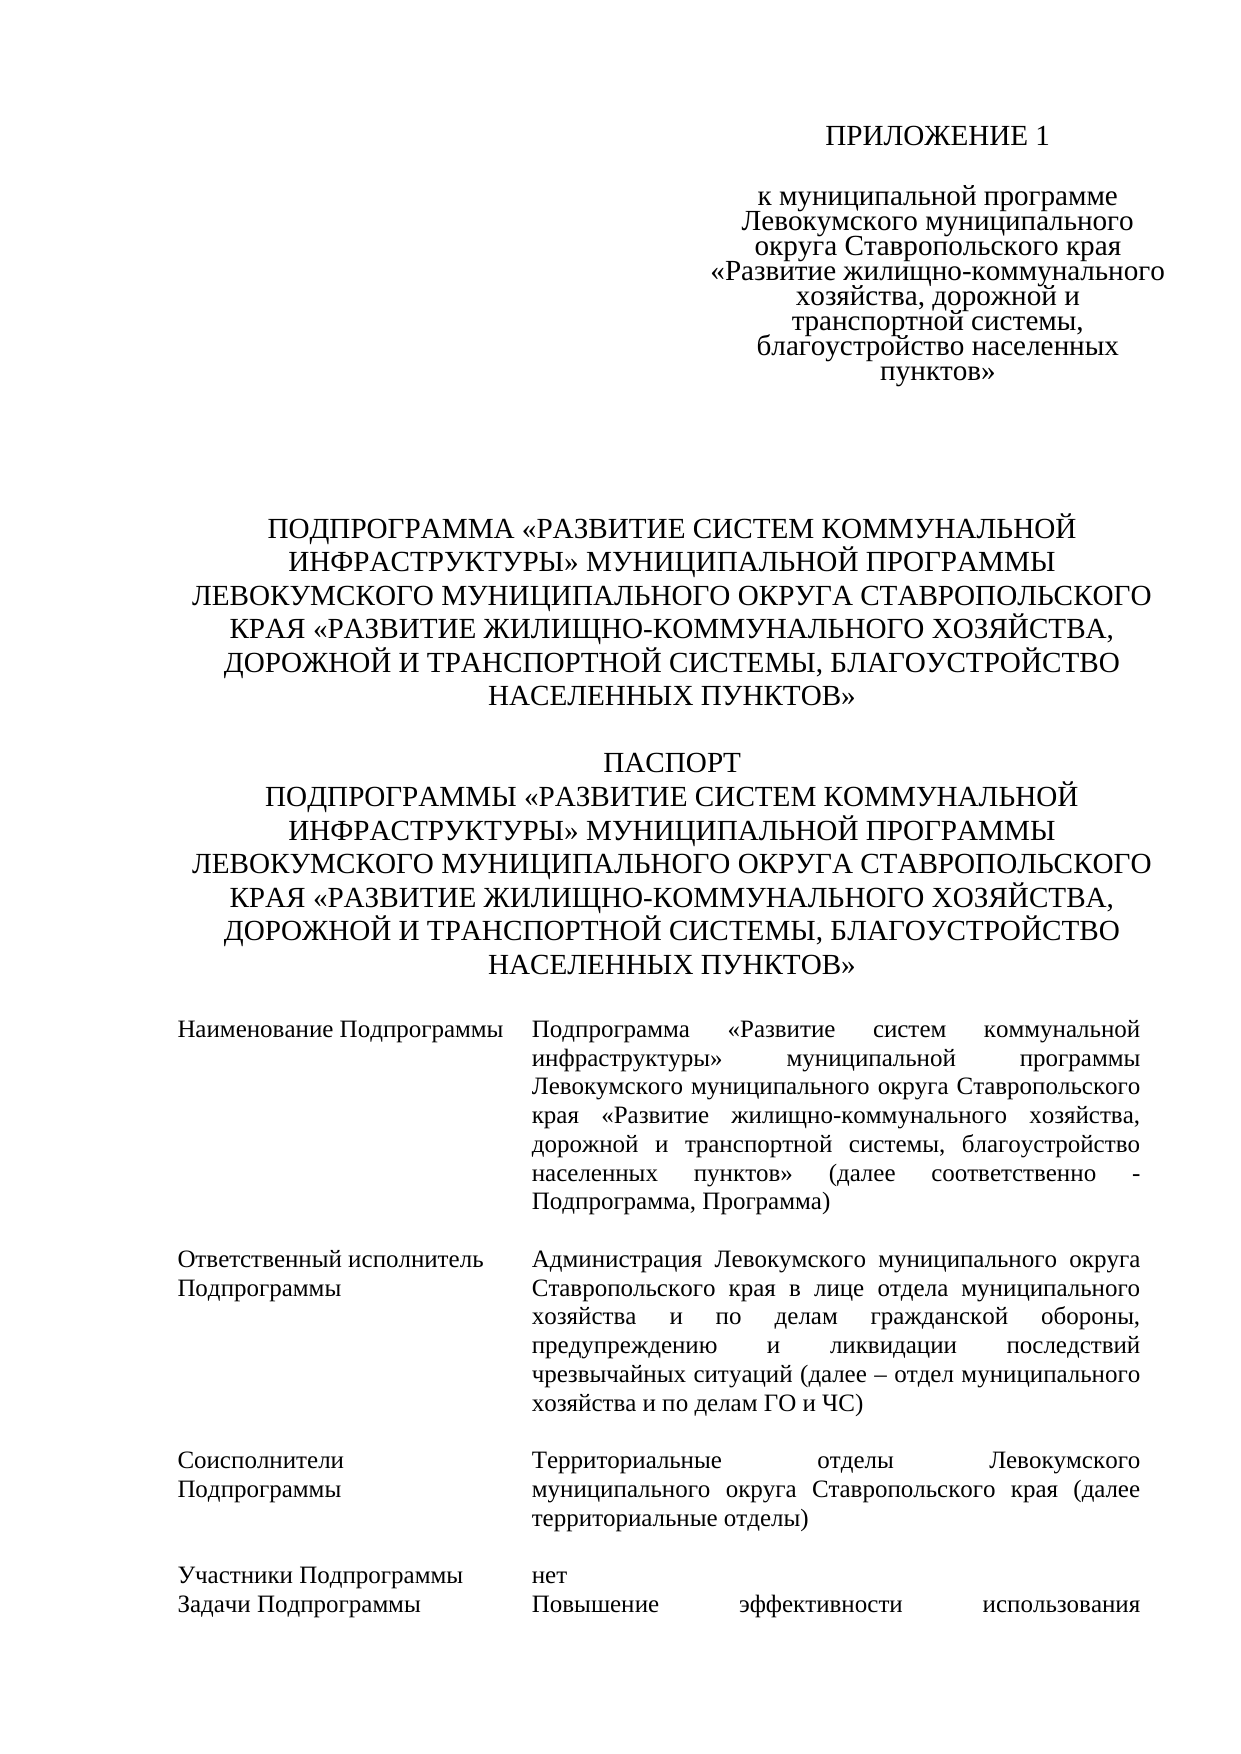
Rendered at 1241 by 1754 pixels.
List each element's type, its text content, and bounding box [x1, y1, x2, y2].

title «Развитие жилищно-коммунального [709, 260, 1167, 285]
title хозяйства, дорожной и транспортной системы, благоустройство населенных [709, 285, 1167, 360]
title ПОДПРОГРАММА «РАЗВИТИЕ СИСТЕМ КОММУНАЛЬНОЙ ИНФРАСТРУКТУРЫ» МУНИЦИПАЛЬНОЙ ПРОГРАММЫ ЛЕВОКУМСКОГО МУНИЦИПАЛЬНОГО ОКРУГА СТАВРОПОЛЬСКОГО КРАЯ «РАЗВИТИЕ ЖИЛИЩНО-КОММУНАЛЬНОГО ХОЗЯЙСТВА, ДОРОЖНОЙ И ТРАНСПОРТНОЙ СИСТЕМЫ, БЛАГОУСТРОЙСТВО НАСЕЛЕННЫХ ПУНКТОВ» [177, 511, 1167, 712]
title пунктов» [709, 360, 1167, 385]
table_header Наименование Подпрограммы [166, 1014, 520, 1244]
table_cell Ответственный исполнитель Подпрограммы [166, 1244, 520, 1445]
title ПОДПРОГРАММЫ «РАЗВИТИЕ СИСТЕМ КОММУНАЛЬНОЙ ИНФРАСТРУКТУРЫ» МУНИЦИПАЛЬНОЙ ПРОГРАММЫ ЛЕВОКУМСКОГО МУНИЦИПАЛЬНОГО ОКРУГА СТАВРОПОЛЬСКОГО КРАЯ «РАЗВИТИЕ ЖИЛИЩНО-КОММУНАЛЬНОГО ХОЗЯЙСТВА, ДОРОЖНОЙ И ТРАНСПОРТНОЙ СИСТЕМЫ, БЛАГОУСТРОЙСТВО НАСЕЛЕННЫХ ПУНКТОВ» [177, 779, 1167, 980]
text Левокумского муниципального округа Ставропольского края [709, 210, 1167, 260]
text ПРИЛОЖЕНИЕ 1 [709, 118, 1167, 152]
table_cell Соисполнители Подпрограммы [166, 1445, 520, 1560]
table_cell Администрация Левокумского муниципального округа Ставропольского края в лице отдела муниципального хозяйства и по делам гражданской обороны, предупреждению и ликвидации последствий чрезвычайных ситуаций (далее – отдел муниципального хозяйства и по делам ГО и ЧС) [520, 1244, 1152, 1445]
table_cell Задачи Подпрограммы [166, 1589, 520, 1618]
text к муниципальной программе [709, 185, 1167, 210]
title ПАСПОРТ [177, 746, 1167, 779]
table_cell нет [520, 1560, 1152, 1589]
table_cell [520, 1589, 1152, 1618]
table_header Подпрограмма «Развитие систем коммунальной инфраструктуры» муниципальной программы Левокумского муниципального округа Ставропольского края «Развитие жилищно-коммунального хозяйства, дорожной и транспортной системы, благоустройство населенных пунктов» (далее соответственно - Подпрограмма, Программа) [520, 1014, 1152, 1244]
table_cell Участники Подпрограммы [166, 1560, 520, 1589]
table_cell Территориальные отделы Левокумского муниципального округа Ставропольского края (далее территориальные отделы) [520, 1445, 1152, 1560]
